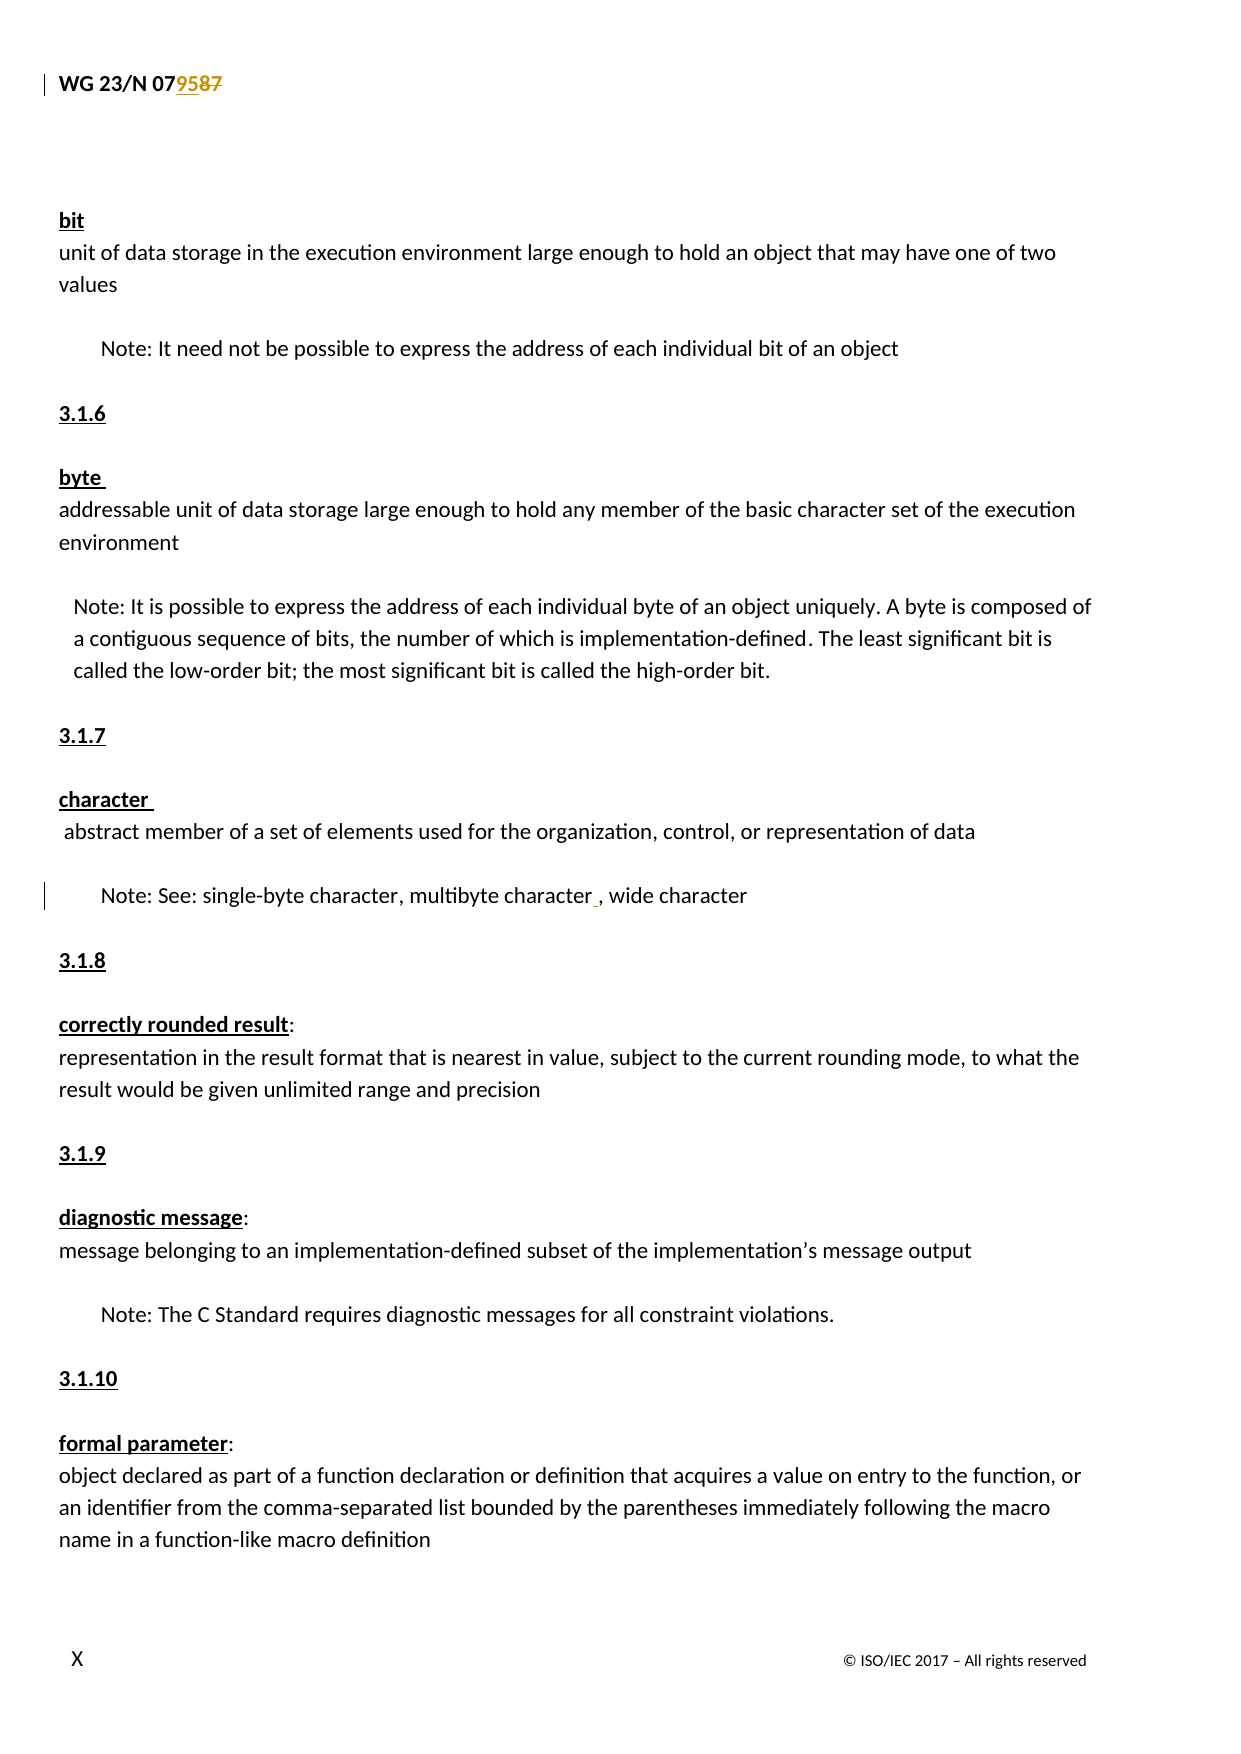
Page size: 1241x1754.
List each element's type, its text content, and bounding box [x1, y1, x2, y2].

text 3.1.7 [58, 721, 1099, 749]
text object declared as part of a function declaration or definition that acquires a value on entry to the function, or an identifier from the comma-separated list bounded by the parentheses immediately following the macro name in a function-like macro definition [58, 1461, 1099, 1553]
text byte addressable unit of data storage large enough to hold any member of the basic character set of the execution environment [58, 463, 1099, 556]
text formal parameter: [58, 1429, 1099, 1457]
text Note: See: single-byte character, multibyte character, wide character [58, 882, 1099, 910]
text 3.1.6 [58, 399, 1099, 427]
text message belonging to an implementation-defined subset of the implementation’s message output [58, 1236, 1099, 1264]
text diagnostic message: [58, 1203, 1099, 1232]
text character abstract member of a set of elements used for the organization, control, or representation of data [58, 785, 1099, 845]
text Note: The C Standard requires diagnostic messages for all constraint violations. [58, 1300, 1099, 1328]
text 3.1.10 [58, 1364, 1099, 1392]
text 3.1.9 [58, 1139, 1099, 1167]
text representation in the result format that is nearest in value, subject to the current rounding mode, to what the result would be given unlimited range and precision [58, 1043, 1099, 1103]
text Note: It need not be possible to express the address of each individual bit of an object [58, 334, 1099, 362]
text correctly rounded result: [58, 1010, 1099, 1038]
text bit unit of data storage in the execution environment large enough to hold an object that may have one of two values [58, 206, 1099, 298]
text 3.1.8 [58, 946, 1099, 974]
text Note: It is possible to express the address of each individual byte of an object uniquely. A byte is composed of a contiguous sequence of bits, the number of which is implementation-defined. The least significant bit is called the low-order bit; the most significant bit is called the high-order bit. [73, 592, 1099, 684]
